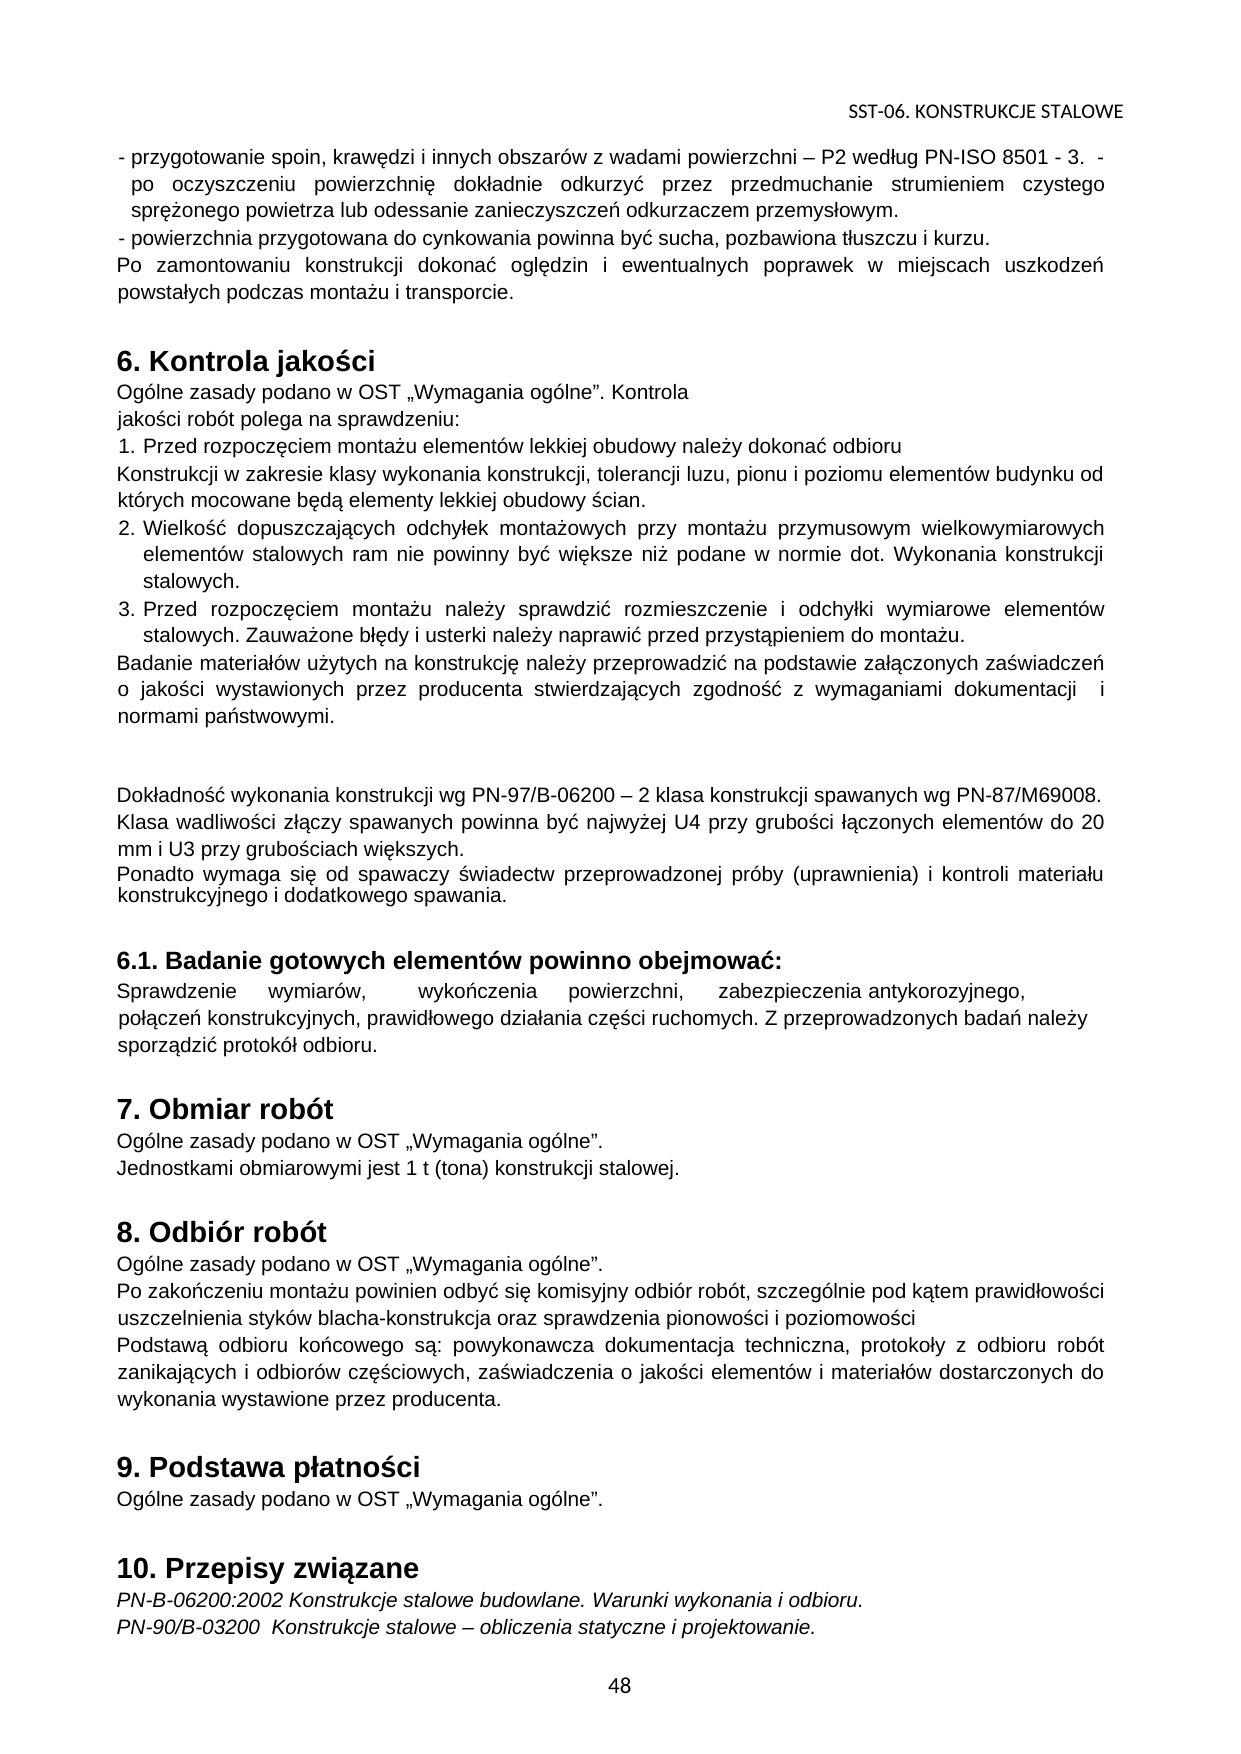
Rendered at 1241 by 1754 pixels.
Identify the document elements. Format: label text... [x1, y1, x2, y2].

text Ogólne zasady podano w OST „Wymagania ogólne”. [116, 1252, 1106, 1276]
text Ogólne zasady podano w OST „Wymagania ogólne”. [116, 1487, 1106, 1511]
subtitle 6. Kontrola jakości [116, 344, 1106, 377]
text Po zamontowaniu konstrukcji dokonać oględzin i ewentualnych poprawek w miejscach uszkodzeń powstałych podczas montażu i transporcie. [116, 253, 1106, 304]
text 9. Podstawa płatności [116, 1450, 1106, 1484]
text Konstrukcji w zakresie klasy wykonania konstrukcji, tolerancji luzu, pionu i poziomu elementów budynku od których mocowane będą elementy lekkiej obudowy ścian. [116, 461, 1106, 512]
text Po zakończeniu montażu powinien odbyć się komisyjny odbiór robót, szczególnie pod kątem prawidłowości uszczelnienia styków blacha-konstrukcja oraz sprawdzenia pionowości i poziomowości [116, 1279, 1106, 1330]
text PN-B-06200:2002 Konstrukcje stalowe budowlane. Warunki wykonania i odbioru. [116, 1587, 1106, 1611]
text Podstawą odbioru końcowego są: powykonawcza dokumentacja techniczna, protokoły z odbioru robót zanikających i odbiorów częściowych, zaświadczenia o jakości elementów i materiałów dostarczonych do wykonania wystawione przez producenta. [116, 1333, 1106, 1411]
text Sprawdzenie wymiarów, wykończenia powierzchni, zabezpieczenia antykorozyjnego, połączeń konstrukcyjnych, prawidłowego działania części ruchomych. Z przeprowadzonych badań należy sporządzić protokół odbioru. [116, 979, 1106, 1057]
text Ponadto wymaga się od spawaczy świadectw przeprowadzonej próby (uprawnienia) i kontroli materiału konstrukcyjnego i dodatkowego spawania. [116, 864, 1106, 907]
subtitle 10. Przepisy związane [116, 1551, 1106, 1584]
subtitle 8. Odbiór robót [116, 1215, 1106, 1249]
list Przed rozpoczęciem montażu należy sprawdzić rozmieszczenie i odchyłki wymiarowe elementów stalowych. Zauważone błędy i usterki należy naprawić przed przystąpieniem do montażu. [118, 596, 1106, 647]
text 6.1. Badanie gotowych elementów powinno obejmować: [116, 946, 1106, 975]
text PN-90/B-03200 Konstrukcje stalowe – obliczenia statyczne i projektowanie. [116, 1615, 1106, 1639]
text Jednostkami obmiarowymi jest 1 t (tona) konstrukcji stalowej. [116, 1156, 1106, 1180]
list Przed rozpoczęciem montażu elementów lekkiej obudowy należy dokonać odbioru [118, 434, 1106, 458]
list Wielkość dopuszczających odchyłek montażowych przy montażu przymusowym wielkowymiarowych elementów stalowych ram nie powinny być większe niż podane w normie dot. Wykonania konstrukcji stalowych. [118, 516, 1106, 593]
text Badanie materiałów użytych na konstrukcję należy przeprowadzić na podstawie załączonych zaświadczeń o jakości wystawionych przez producenta stwierdzających zgodność z wymaganiami dokumentacji i normami państwowymi. [116, 650, 1106, 728]
subtitle 7. Obmiar robót [116, 1092, 1106, 1126]
text Ogólne zasady podano w OST „Wymagania ogólne”. Kontrola jakości robót polega na sprawdzeniu: [116, 380, 689, 431]
text Klasa wadliwości złączy spawanych powinna być najwyżej U4 przy grubości łączonych elementów do 20 mm i U3 przy grubościach większych. [116, 810, 1106, 861]
list powierzchnia przygotowana do cynkowania powinna być sucha, pozbawiona tłuszczu i kurzu. [118, 226, 1106, 249]
text Dokładność wykonania konstrukcji wg PN-97/B-06200 – 2 klasa konstrukcji spawanych wg PN-87/M69008. [116, 786, 1106, 807]
text Ogólne zasady podano w OST „Wymagania ogólne”. [116, 1129, 1106, 1153]
list przygotowanie spoin, krawędzi i innych obszarów z wadami powierzchni – P2 według PN-ISO 8501 - 3. - po oczyszczeniu powierzchnię dokładnie odkurzyć przez przedmuchanie strumieniem czystego sprężonego powietrza lub odessanie zanieczyszczeń odkurzaczem przemysłowym. [118, 145, 1106, 222]
